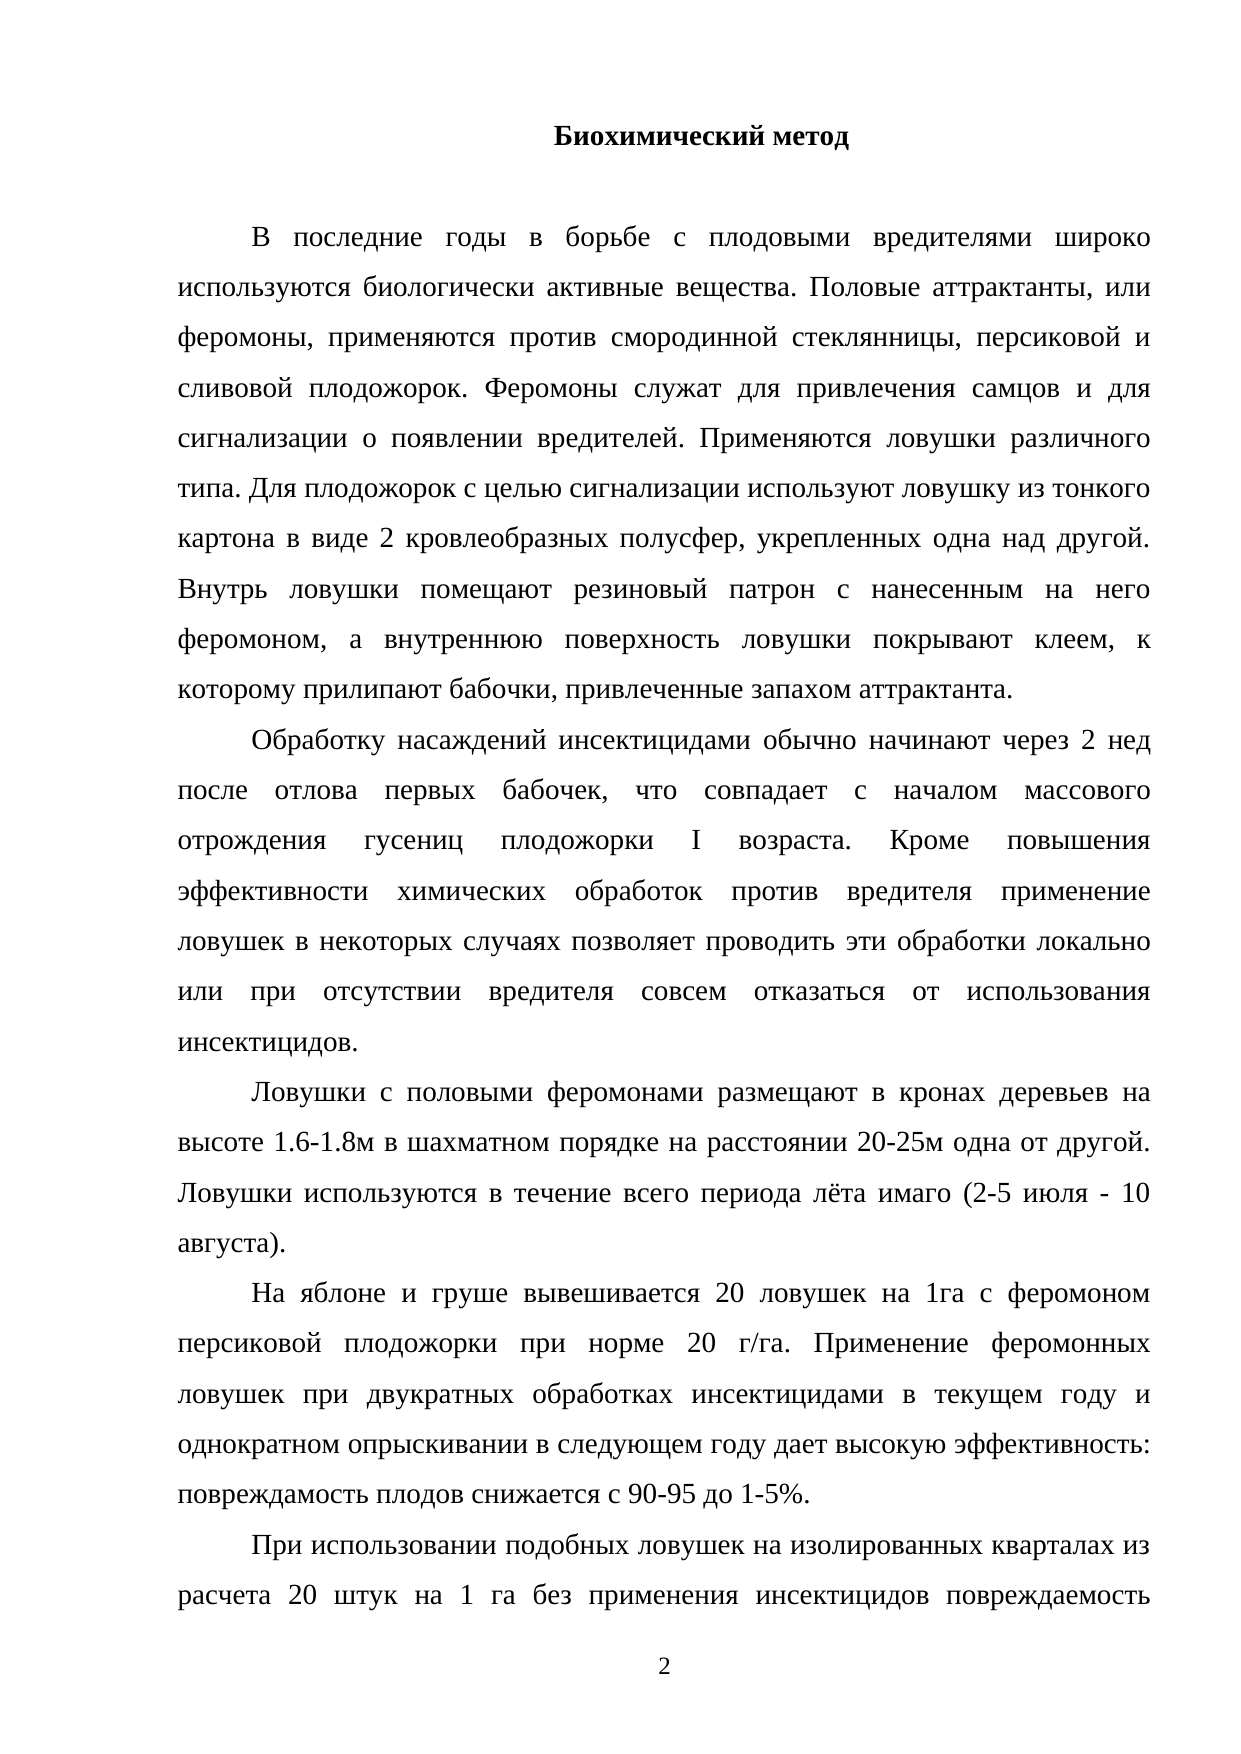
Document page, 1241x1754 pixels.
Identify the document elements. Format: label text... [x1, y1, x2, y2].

text Ловушки с половыми феромонами размещают в кронах деревьев на высоте 1.6-1.8м в шахматном порядке на расстоянии 20-25м одна от другой. Ловушки используются в течение всего периода лёта имаго (2-5 июля - 10 августа). [177, 1074, 1152, 1258]
text На яблоне и груше вывешивается 20 ловушек на 1га с феромоном персиковой плодожорки при норме 20 г/га. Применение феромонных ловушек при двукратных обработках инсектицидами в текущем году и однократном опрыскивании в следующем году дает высокую эффективность: повреждамость плодов снижается с 90-95 до 1-5%. [177, 1275, 1152, 1510]
text Обработку насаждений инсектицидами обычно начинают через 2 нед после отлова первых бабочек, что совпадает с началом массового отрождения гусениц плодожорки I возраста. Кроме повышения эффективности химических обработок против вредителя применение ловушек в некоторых случаях позволяет проводить эти обработки локально или при отсутствии вредителя совсем отказаться от использования инсектицидов. [177, 722, 1152, 1057]
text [177, 1527, 1152, 1611]
text Биохимический метод [177, 118, 1152, 152]
text В последние годы в борьбе с плодовыми вредителями широко используются биологически активные вещества. Половые аттрактанты, или феромоны, применяются против смородинной стеклянницы, персиковой и сливовой плодожорок. Феромоны служат для привлечения самцов и для сигнализации о появлении вредителей. Применяются ловушки различного типа. Для плодожорок с целью сигнализации используют ловушку из тонкого картона в виде 2 кровлеобразных полусфер, укрепленных одна над другой. Внутрь ловушки помещают резиновый патрон с нанесенным на него феромоном, а внутреннюю поверхность ловушки покрывают клеем, к которому прилипают бабочки, привлеченные запахом аттрактанта. [177, 219, 1152, 705]
